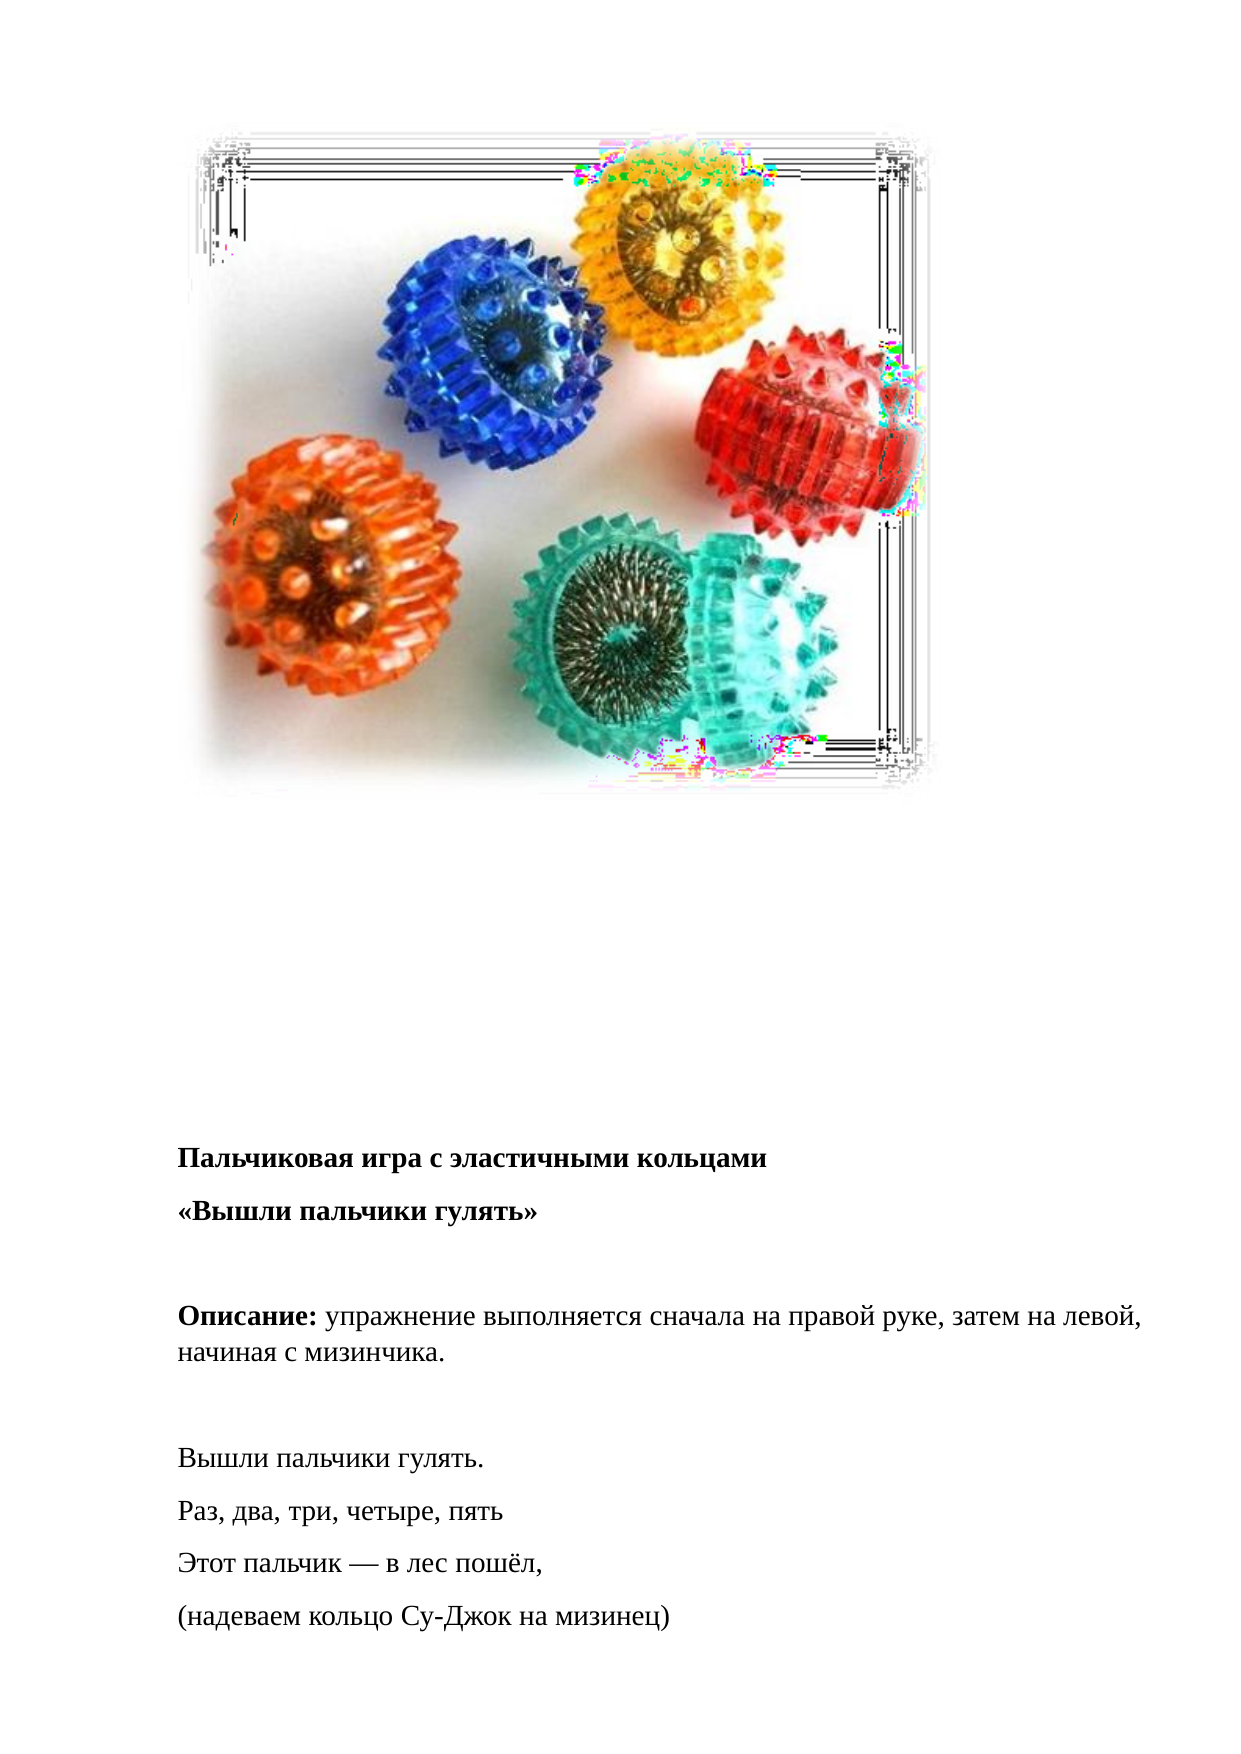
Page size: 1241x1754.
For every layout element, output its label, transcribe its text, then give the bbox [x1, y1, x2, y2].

picture [177, 118, 948, 804]
text Пальчиковая игра с эластичными кольцами [177, 1140, 1152, 1173]
text Раз, два, три, четыре, пять [177, 1493, 1152, 1526]
text Вышли пальчики гулять. [177, 1440, 1152, 1473]
text Этот пальчик — в лес пошёл, [177, 1546, 1152, 1579]
text Описание: упражнение выполняется сначала на правой руке, затем на левой, начиная с мизинчика. [177, 1298, 1152, 1368]
text (надеваем кольцо Су-Джок на мизинец) [177, 1598, 1152, 1632]
text «Вышли пальчики гулять» [177, 1193, 1152, 1226]
